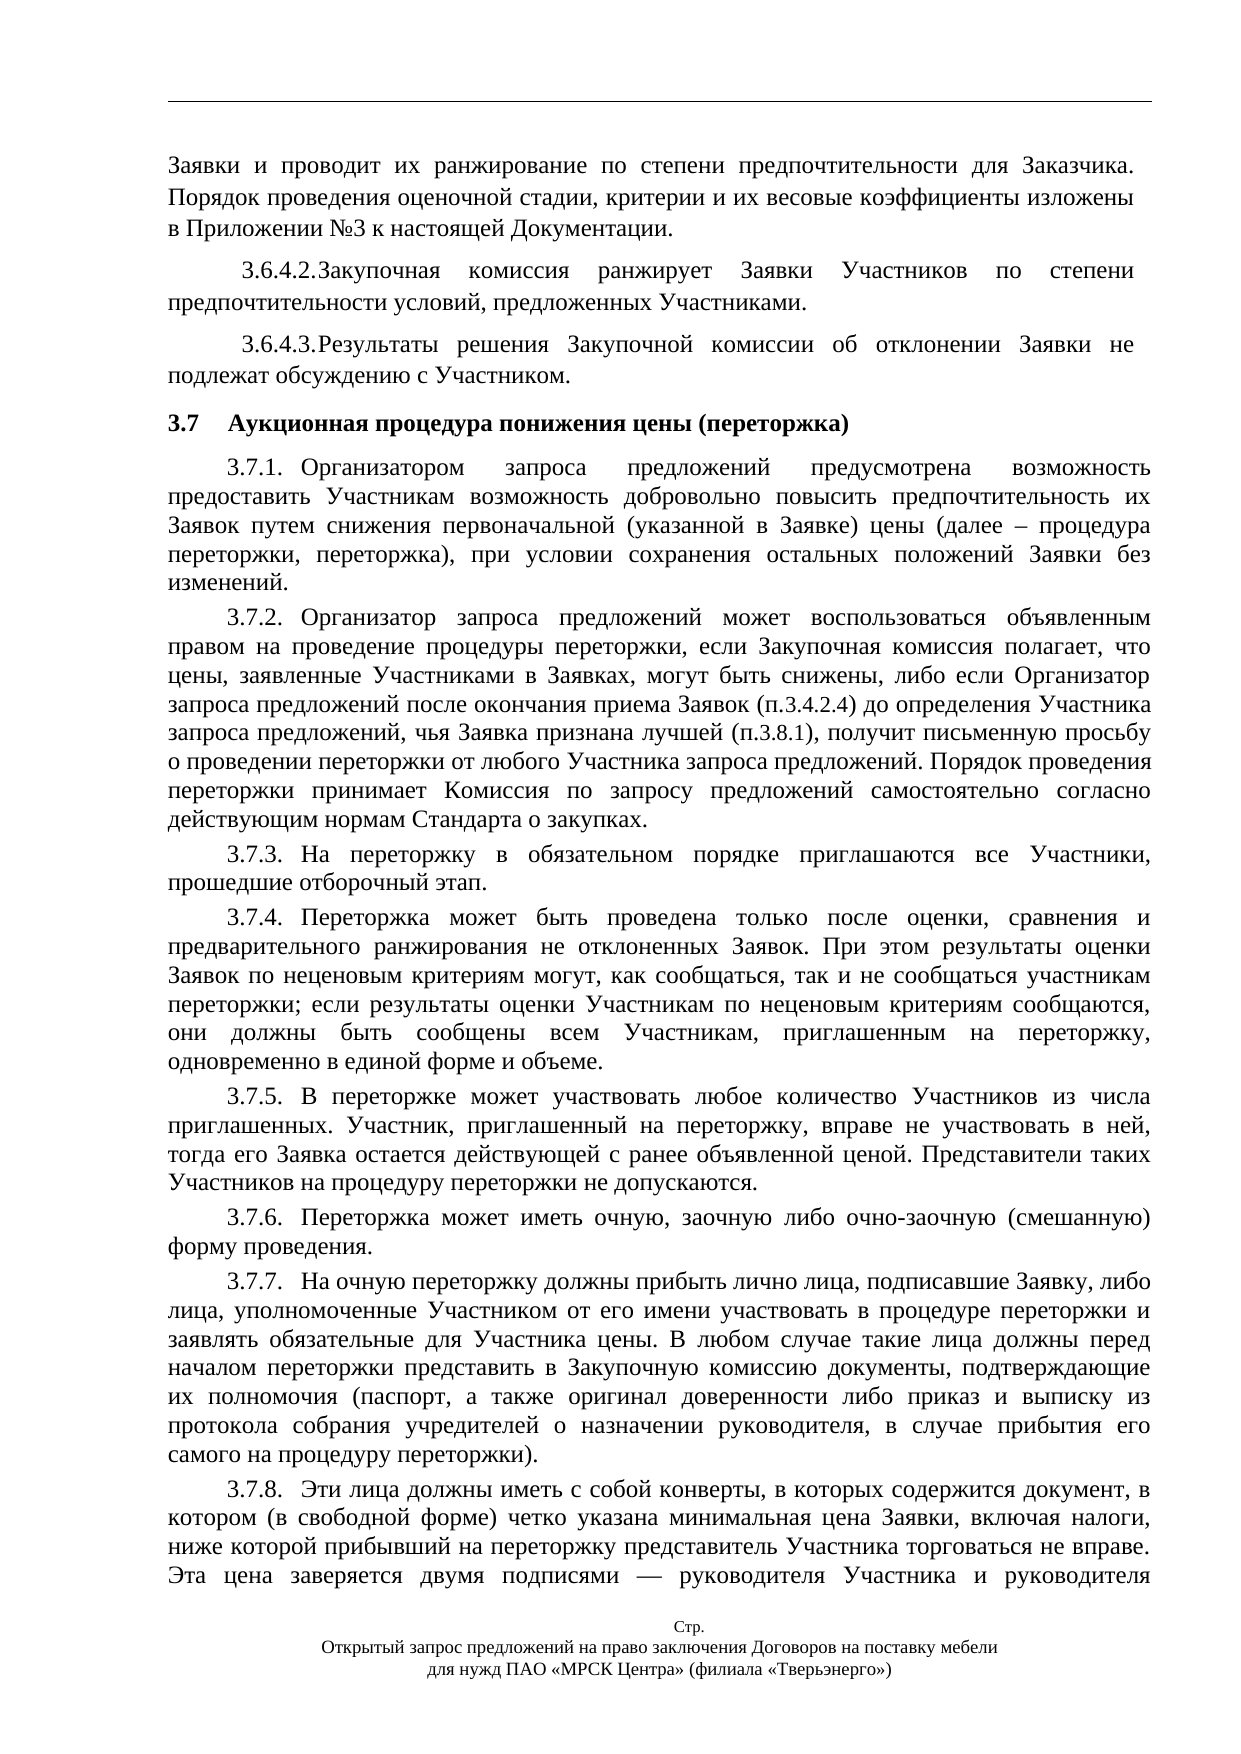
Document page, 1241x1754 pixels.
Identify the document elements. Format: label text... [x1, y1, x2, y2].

list Результаты решения Закупочной комиссии об отклонении Заявки не подлежат обсуждению с Участником. [168, 329, 1135, 389]
list На очную переторжку должны прибыть лично лица, подписавшие Заявку, либо лица, уполномоченные Участником от его имени участвовать в процедуре переторжки и заявлять обязательные для Участника цены. В любом случае такие лица должны перед началом переторжки представить в Закупочную комиссию документы, подтверждающие их полномочия (паспорт, а также оригинал доверенности либо приказ и выписку из протокола собрания учредителей о назначении руководителя, в случае прибытия его самого на процедуру переторжки). [168, 1266, 1152, 1467]
list Организатором запроса предложений предусмотрена возможность предоставить Участникам возможность добровольно повысить предпочтительность их Заявок путем снижения первоначальной (указанной в Заявке) цены (далее – процедура переторжки, переторжка), при условии сохранения остальных положений Заявки без изменений. [168, 452, 1152, 596]
list На переторжку в обязательном порядке приглашаются все Участники, прошедшие отборочный этап. [168, 839, 1152, 896]
list Переторжка может иметь очную, заочную либо очно-заочную (смешанную) форму проведения. [168, 1202, 1152, 1260]
list Организатор запроса предложений может воспользоваться объявленным правом на проведение процедуры переторжки, если Закупочная комиссия полагает, что цены, заявленные Участниками в Заявках, могут быть снижены, либо если Организатор запроса предложений после окончания приема Заявок (п.3.4.2.4) до определения Участника запроса предложений, чья Заявка признана лучшей (п.3.8.1), получит письменную просьбу о проведении переторжки от любого Участника запроса предложений. Порядок проведения переторжки принимает Комиссия по запросу предложений самостоятельно согласно действующим нормам Стандарта о закупках. [168, 602, 1152, 832]
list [168, 1474, 1152, 1589]
subtitle Аукционная процедура понижения цены (переторжка) [168, 408, 1152, 437]
list Закупочная комиссия ранжирует Заявки Участников по степени предпочтительности условий, предложенных Участниками. [168, 255, 1135, 315]
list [168, 150, 1135, 242]
list В переторжке может участвовать любое количество Участников из числа приглашенных. Участник, приглашенный на переторжку, вправе не участвовать в ней, тогда его Заявка остается действующей с ранее объявленной ценой. Представители таких Участников на процедуру переторжки не допускаются. [168, 1081, 1152, 1196]
list Переторжка может быть проведена только после оценки, сравнения и предварительного ранжирования не отклоненных Заявок. При этом результаты оценки Заявок по неценовым критериям могут, как сообщаться, так и не сообщаться участникам переторжки; если результаты оценки Участникам по неценовым критериям сообщаются, они должны быть сообщены всем Участникам, приглашенным на переторжку, одновременно в единой форме и объеме. [168, 902, 1152, 1075]
